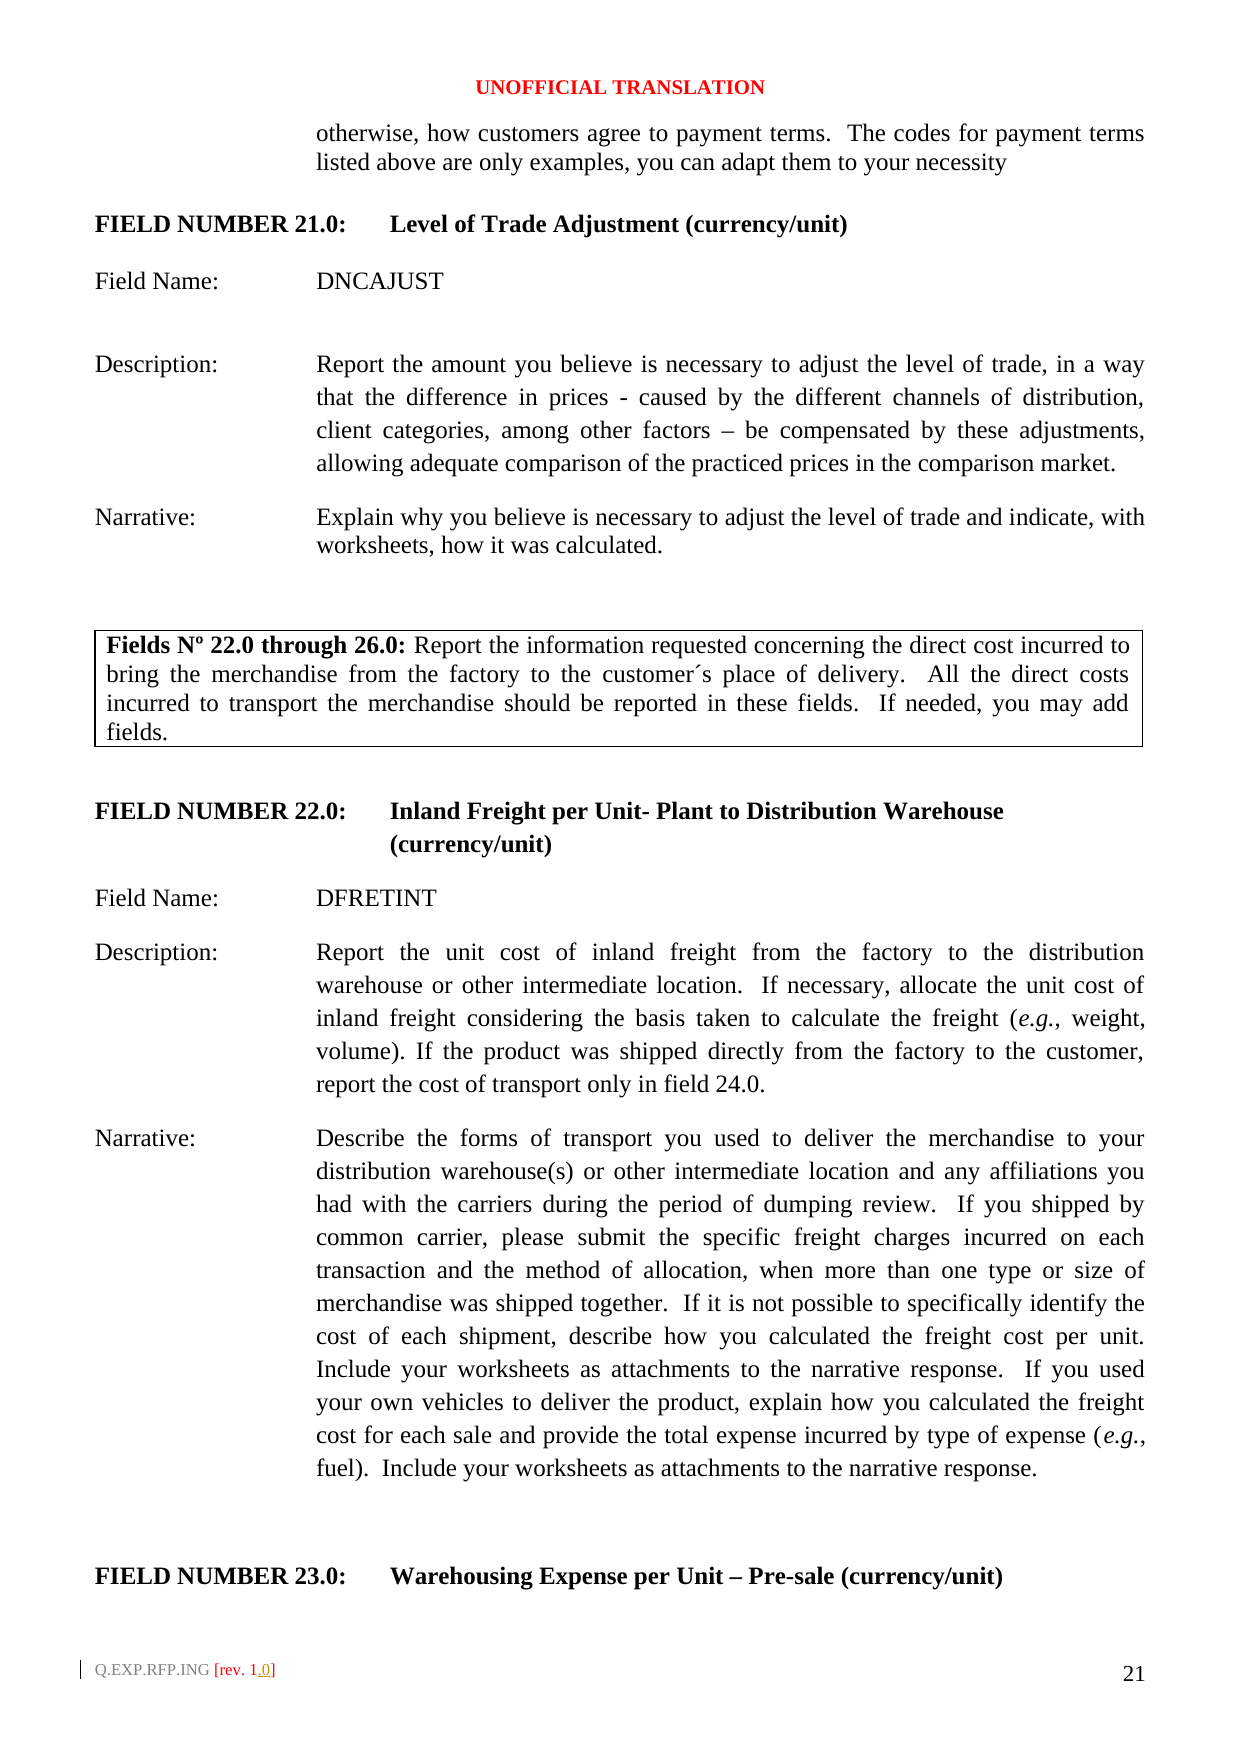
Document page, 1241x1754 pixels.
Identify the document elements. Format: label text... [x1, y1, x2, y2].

text Narrative: Explain why you believe is necessary to adjust the level of trade and indicate, with worksheets, how it was calculated. [94, 502, 1146, 559]
text Field Name: DFRETINT [94, 883, 1146, 912]
text FIELD NUMBER 22.0: Inland Freight per Unit- Plant to Distribution Warehouse (currency/unit) [94, 796, 1146, 858]
text Field Name: DNCAJUST [94, 266, 1146, 295]
text Description: Report the amount you believe is necessary to adjust the level of trade, in a way that the difference in prices - caused by the different channels of distribution, client categories, among other factors – be compensated by these adjustments, allowing adequate comparison of the practiced prices in the comparison market. [94, 349, 1146, 477]
text FIELD NUMBER 21.0: Level of Trade Adjustment (currency/unit) [94, 209, 1146, 237]
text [94, 118, 1146, 176]
text Description: Report the unit cost of inland freight from the factory to the distribution warehouse or other intermediate location. If necessary, allocate the unit cost of inland freight considering the basis taken to calculate the freight (e.g., weight, volume). If the product was shipped directly from the factory to the customer, report the cost of transport only in field 24.0. [94, 937, 1146, 1098]
text FIELD NUMBER 23.0: Warehousing Expense per Unit – Pre-sale (currency/unit) [94, 1561, 1146, 1589]
table_header Fields Nº 22.0 through 26.0: Report the information requested concerning the direct cost incurred to bring the merchandise from the factory to the customer´s place of delivery. All the direct costs incurred to transport the merchandise should be reported in these fields. If needed, you may add fields. [96, 631, 1142, 746]
text Narrative: Describe the forms of transport you used to deliver the merchandise to your distribution warehouse(s) or other intermediate location and any affiliations you had with the carriers during the period of dumping review. If you shipped by common carrier, please submit the specific freight charges incurred on each transaction and the method of allocation, when more than one type or size of merchandise was shipped together. If it is not possible to specifically identify the cost of each shipment, describe how you calculated the freight cost per unit. Include your worksheets as attachments to the narrative response. If you used your own vehicles to deliver the product, explain how you calculated the freight cost for each sale and provide the total expense incurred by type of expense (e.g., fuel). Include your worksheets as attachments to the narrative response. [94, 1123, 1146, 1482]
